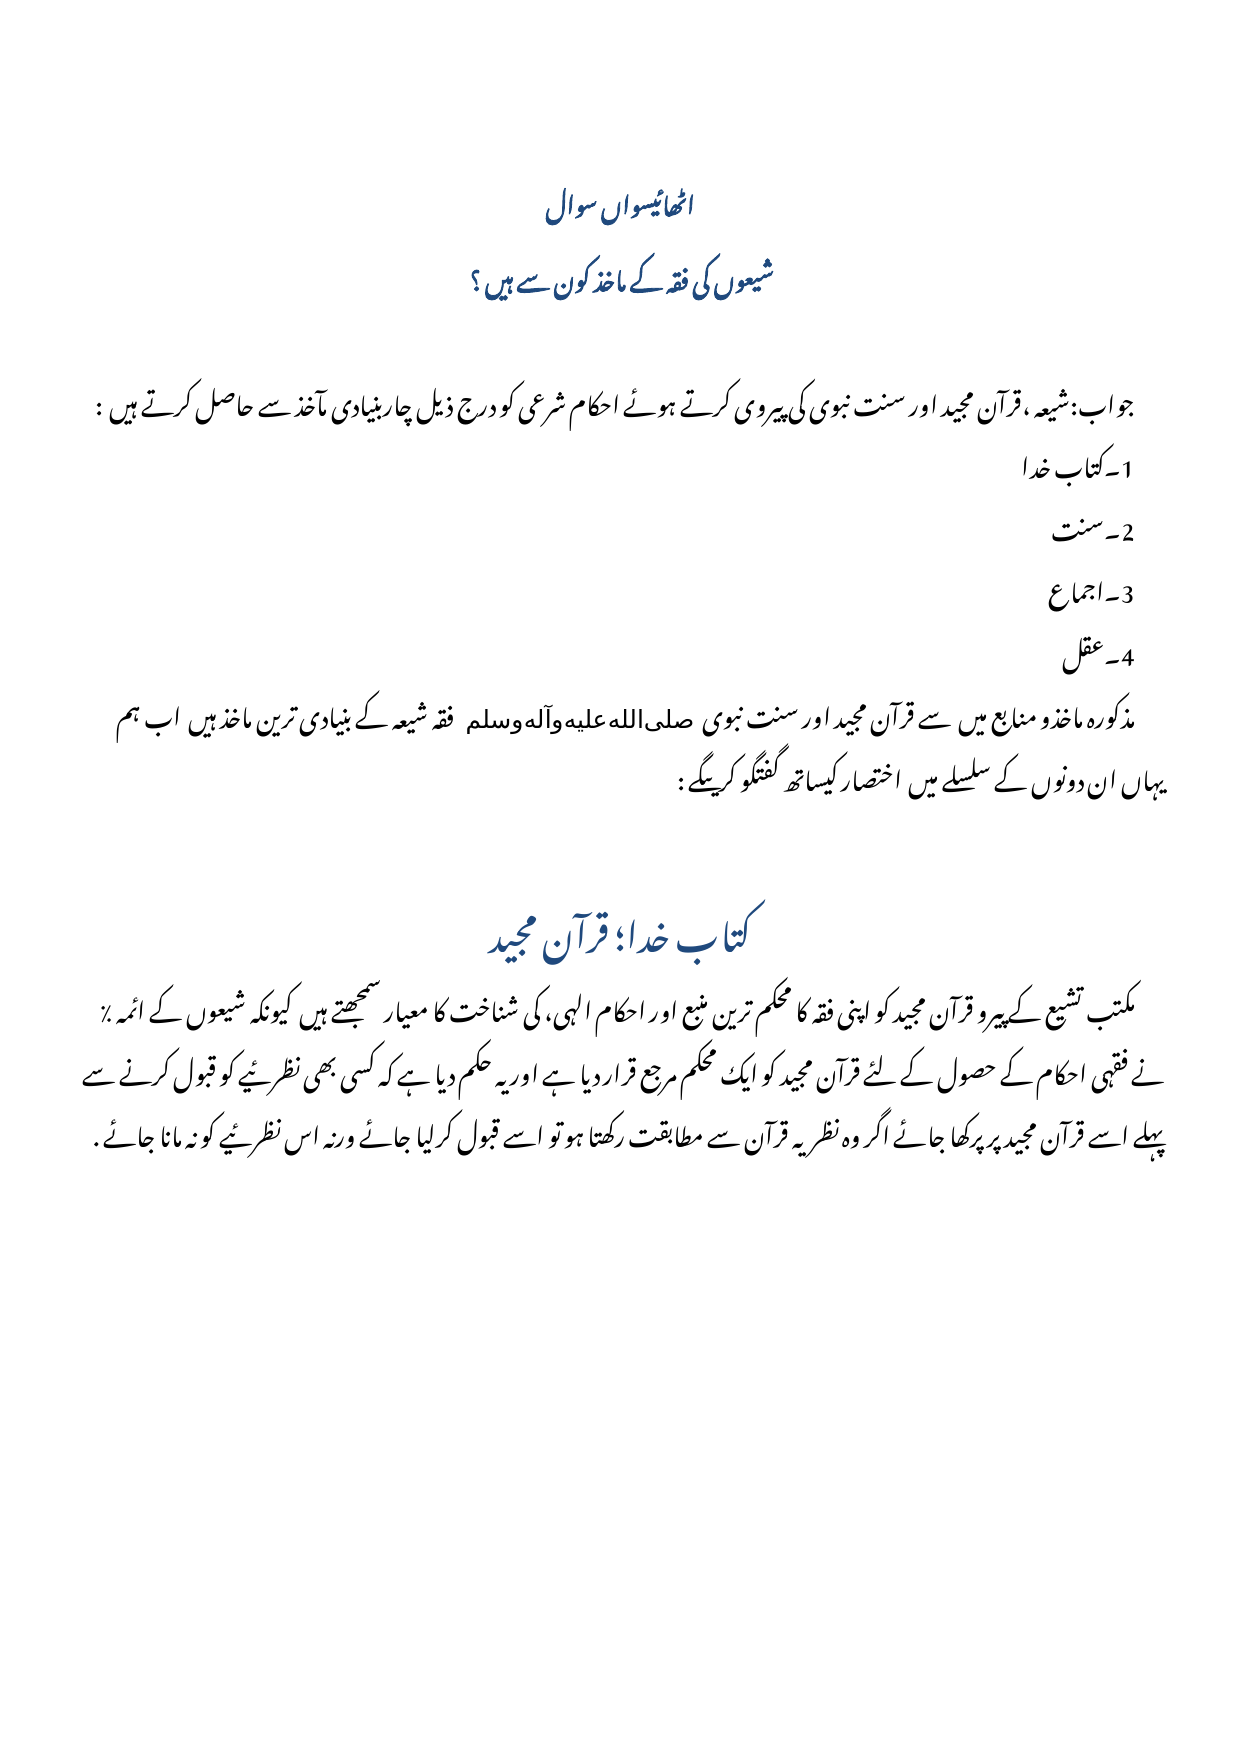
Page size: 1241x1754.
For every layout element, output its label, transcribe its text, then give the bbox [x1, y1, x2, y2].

subtitle اٹھائیسواں سوال [75, 169, 1165, 231]
text 2۔سنت [75, 494, 1165, 556]
text 1۔کتاب خدا [75, 431, 1165, 494]
text 4۔عقل [75, 619, 1165, 681]
text 3۔اجماع [75, 556, 1165, 619]
text مذکورہ ماخذو منابع میں سے قرآن مجید اور سنت نبوی صلى‌الله‌عليه‌وآله‌وسلم فقہ شیعہ کے بنیادی ترین ماخذ ہیں اب ہم یہاں ان دونوں کے سلسلے میں اختصار کیساتھ گفتگو کریںگے : [75, 681, 1165, 806]
subtitle کتاب خدا؛ قرآن مجید [75, 881, 1165, 975]
subtitle شیعوں کی فقہ کے ماخذ کون سے ہیں ؟ [75, 244, 1165, 306]
text مکتب تشیع کے پیرو قرآن مجید کو اپنی فقہ کا محکم ترین منبع اور احکام الہی، کی شناخت کا معیار سمجھتے ہیں کیونکہ شیعوں کے ائمہ ٪ نے فقہی احکام کے حصول کے لئے قرآن مجید کو ایک محکم مرجع قرار دیا ہے اور یہ حکم دیا ہے کہ کسی بھی نظرئیے کو قبول کرنے سے پہلے اسے قرآن مجید پر پرکھا جائے اگر وہ نظریہ قرآن سے مطابقت رکھتا ہو تو اسے قبول کرلیا جائے ورنہ اس نظرئیے کو نہ مانا جائے . [75, 975, 1165, 1162]
text جواب:شیعہ ،قرآن مجید اور سنت نبوی کی پیروی کرتے ہوئے احکام شرعی کو درج ذیل چاربنیادی مآخذ سے حاصل کرتے ہیں : [75, 369, 1165, 431]
